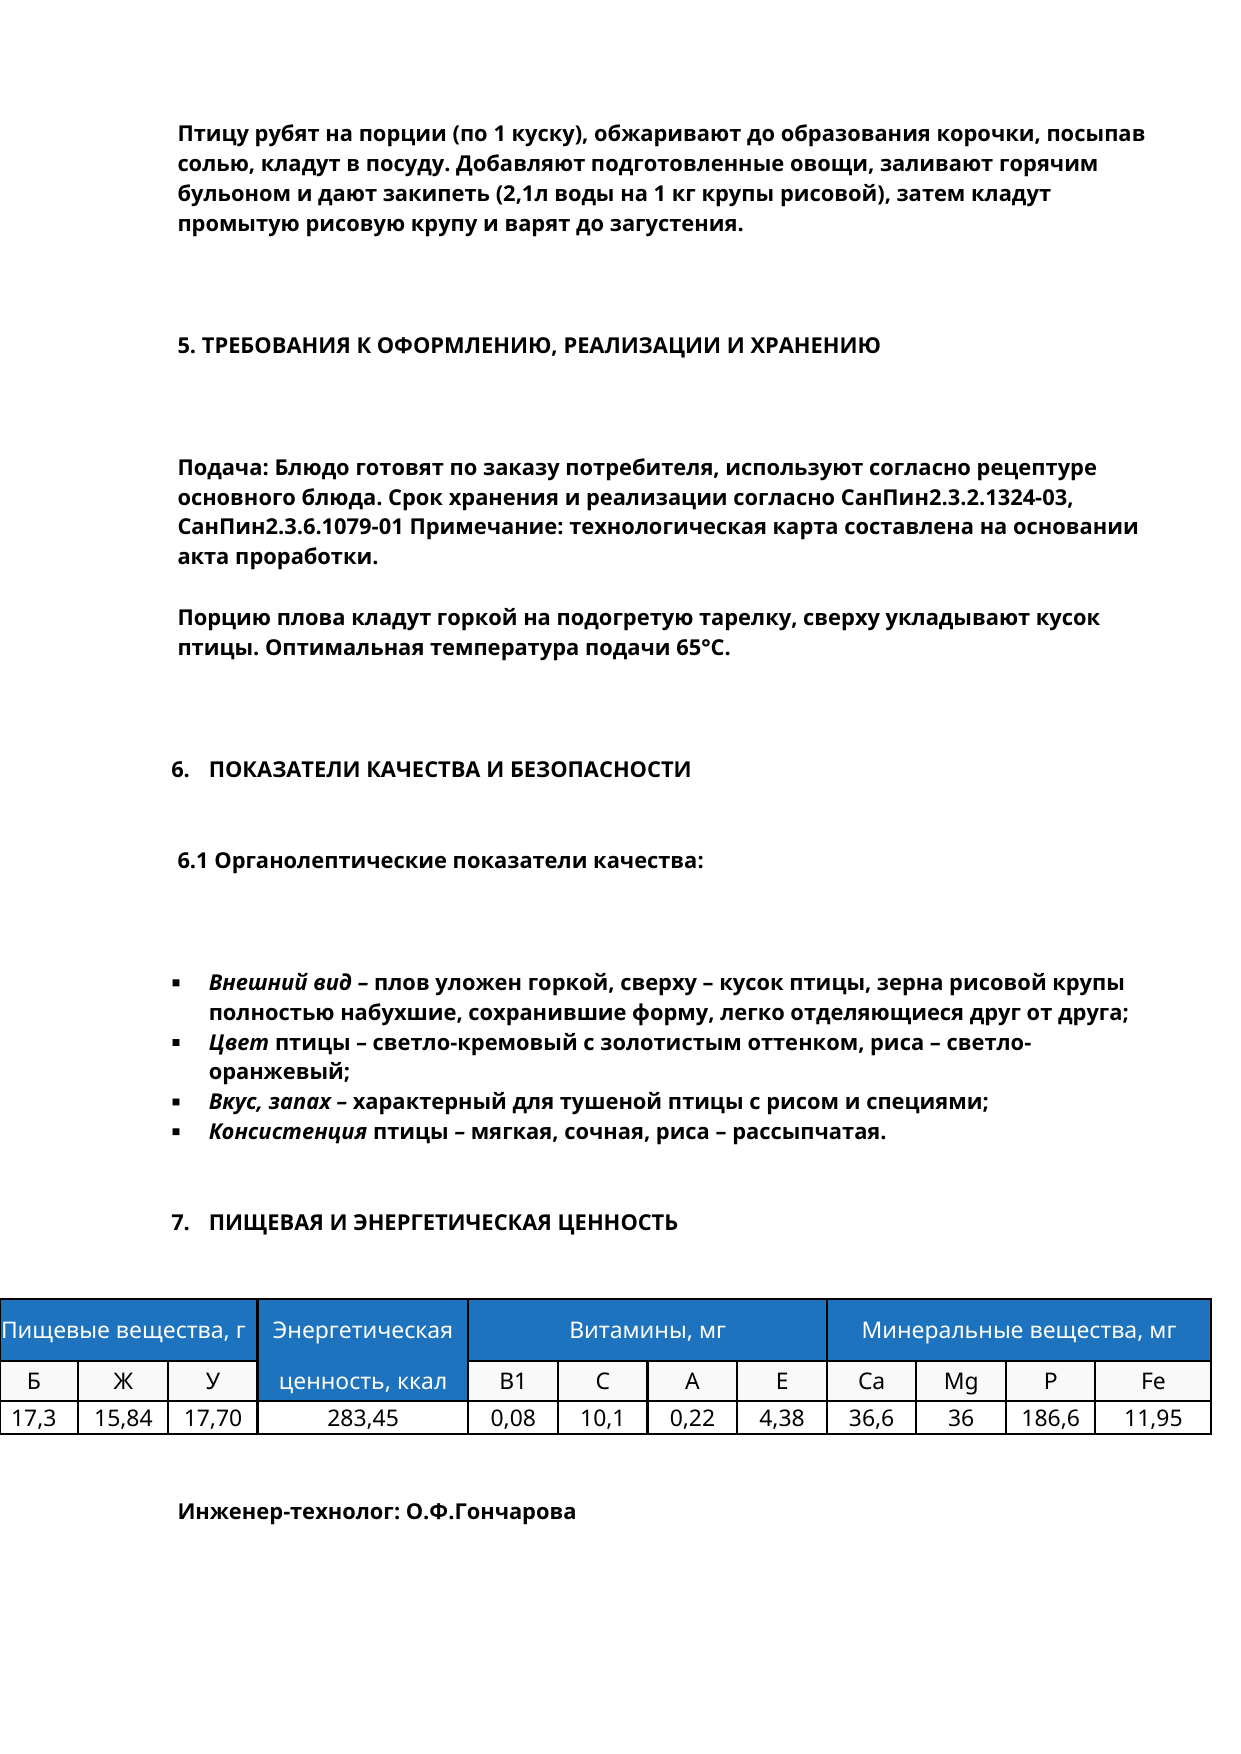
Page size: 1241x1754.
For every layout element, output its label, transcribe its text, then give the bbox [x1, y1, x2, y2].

list Консистенция птицы – мягкая, сочная, риса – рассыпчатая. [171, 1116, 1152, 1146]
table_cell 10,1 [559, 1402, 646, 1433]
table_cell C [559, 1362, 646, 1400]
table_cell У [169, 1362, 256, 1400]
table_cell 0,22 [649, 1402, 736, 1433]
table_cell ценность, ккал [259, 1360, 467, 1400]
table_cell Са [828, 1362, 915, 1400]
table_cell Fe [1096, 1362, 1210, 1400]
table_cell 186,6 [1007, 1402, 1094, 1433]
table_cell 4,38 [738, 1402, 826, 1433]
table_cell 0,08 [469, 1402, 557, 1433]
table_cell 17,70 [169, 1402, 256, 1433]
text Подача: Блюдо готовят по заказу потребителя, используют согласно рецептуре основного блюда. Срок хранения и реализации согласно СанПин2.3.2.1324-03, СанПин2.3.6.1079-01 Примечание: технологическая карта составлена на основании акта проработки. [177, 452, 1152, 571]
list Цвет птицы – светло-кремовый с золотистым оттенком, риса – светло-оранжевый; [171, 1026, 1152, 1086]
list ПОКАЗАТЕЛИ КАЧЕСТВА И БЕЗОПАСНОСТИ [171, 754, 1152, 784]
table_cell 11,95 [1096, 1402, 1210, 1433]
text Инженер-технолог: О.Ф.Гончарова [177, 1496, 1152, 1526]
text 6.1 Органолептические показатели качества: [177, 845, 1152, 874]
table_cell Ж [79, 1362, 167, 1400]
list Вкус, запах – характерный для тушеной птицы с рисом и специями; [171, 1086, 1152, 1116]
table_header Витамины, мг [469, 1300, 826, 1360]
table_cell Б [1, 1362, 77, 1400]
table_header Энергетическая [259, 1300, 467, 1360]
table_cell P [1007, 1362, 1094, 1400]
table_cell 36 [917, 1402, 1005, 1433]
table_cell 15,84 [79, 1402, 167, 1433]
table_cell 283,45 [259, 1402, 467, 1433]
text 5. ТРЕБОВАНИЯ К ОФОРМЛЕНИЮ, РЕАЛИЗАЦИИ И ХРАНЕНИЮ [177, 329, 1152, 359]
table_cell 36,6 [828, 1402, 915, 1433]
table_header Пищевые вещества, г [1, 1300, 256, 1360]
table_cell 17,3 [1, 1402, 77, 1433]
table_cell E [738, 1362, 826, 1400]
list ПИЩЕВАЯ И ЭНЕРГЕТИЧЕСКАЯ ЦЕННОСТЬ [171, 1207, 1152, 1236]
table_cell A [649, 1362, 736, 1400]
text Птицу рубят на порции (по 1 куску), обжаривают до образования корочки, посыпав солью, кладут в посуду. Добавляют подготовленные овощи, заливают горячим бульоном и дают закипеть (2,1л воды на 1 кг крупы рисовой), затем кладут промытую рисовую крупу и варят до загустения. [177, 118, 1152, 237]
table_cell B1 [469, 1362, 557, 1400]
table_cell Mg [917, 1362, 1005, 1400]
list Внешний вид – плов уложен горкой, сверху – кусок птицы, зерна рисовой крупы полностью набухшие, сохранившие форму, легко отделяющиеся друг от друга; [171, 967, 1152, 1026]
table_header Минеральные вещества, мг [828, 1300, 1210, 1360]
text Порцию плова кладут горкой на подогретую тарелку, сверху укладывают кусок птицы. Оптимальная температура подачи 65°С. [177, 602, 1152, 662]
